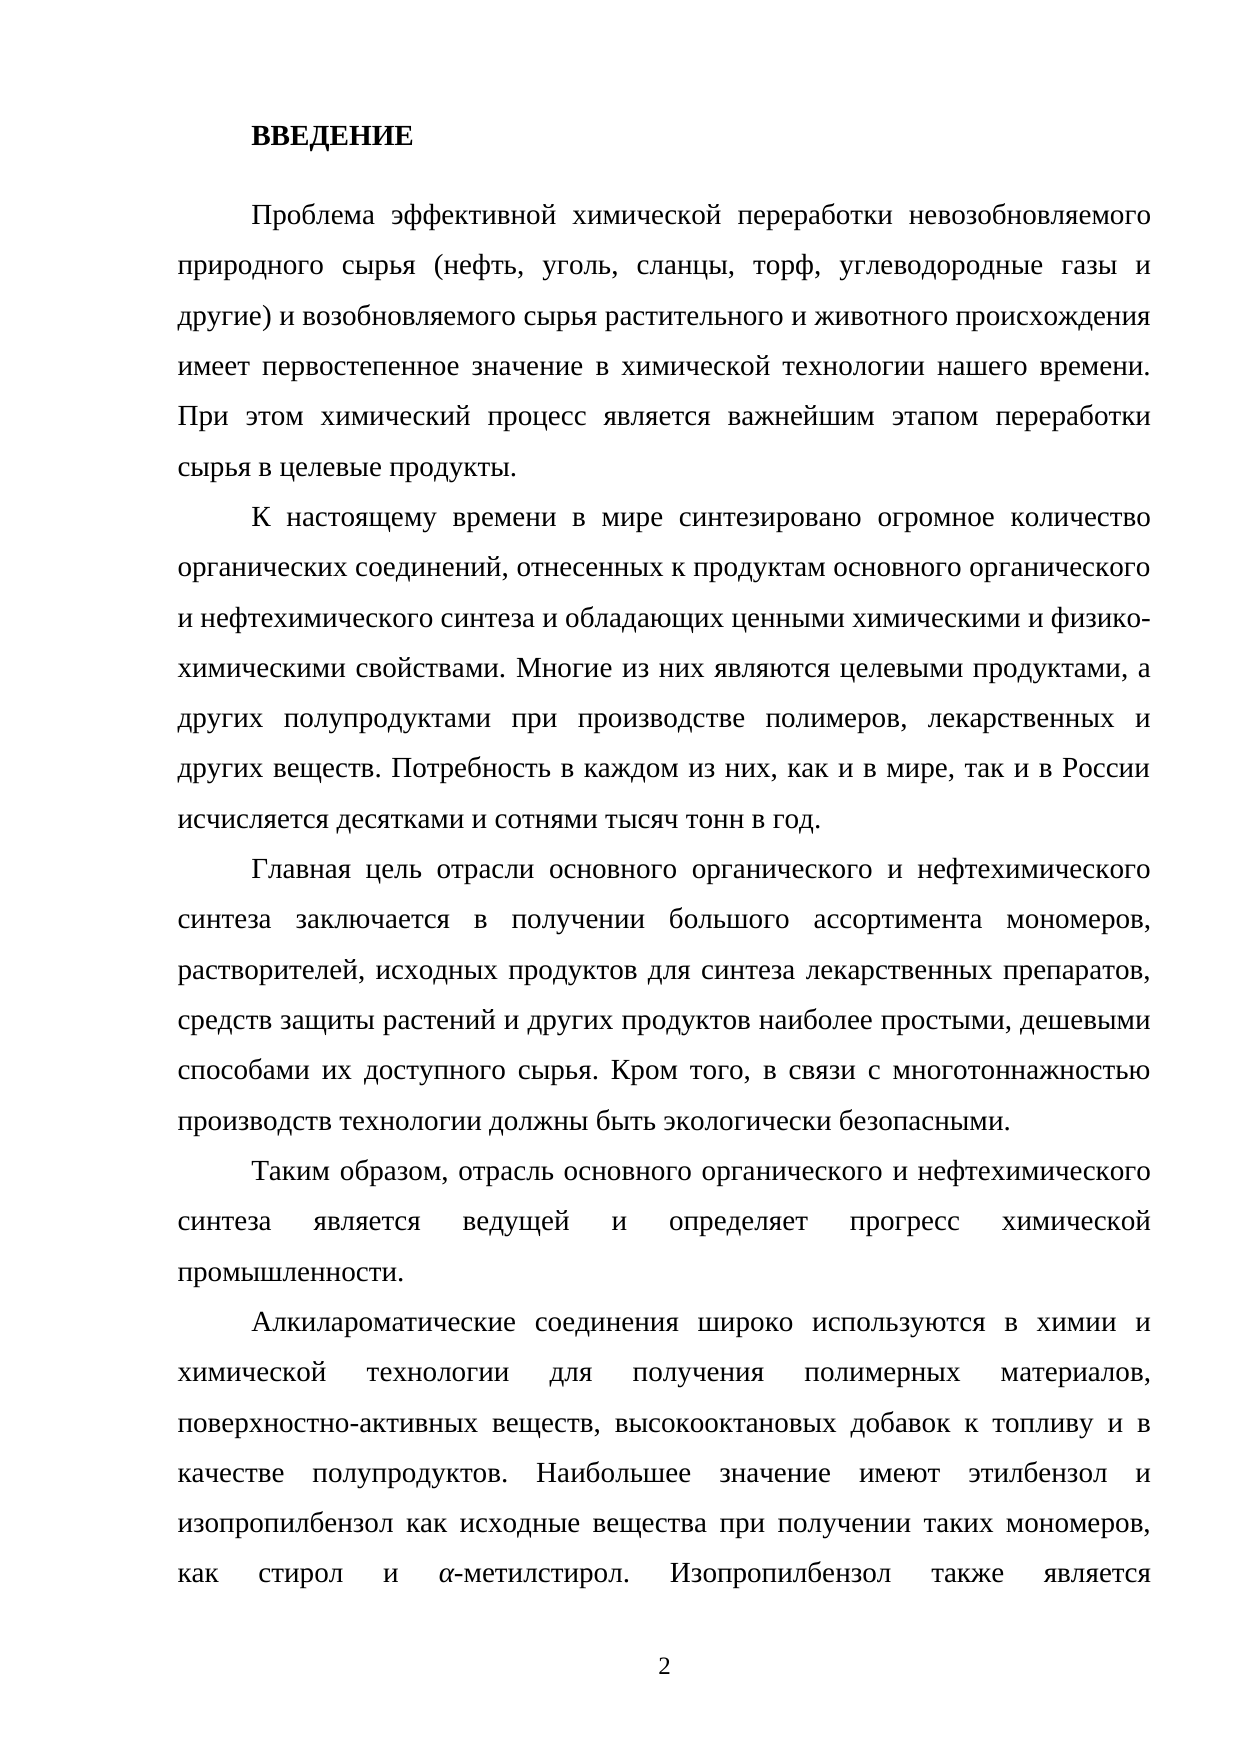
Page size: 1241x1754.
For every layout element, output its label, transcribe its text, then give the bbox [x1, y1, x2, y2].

text Главная цель отрасли основного органического и нефтехимического синтеза заключается в получении большого ассортимента мономеров, растворителей, исходных продуктов для синтеза лекарственных препаратов, средств защиты растений и других продуктов наиболее простыми, дешевыми способами их доступного сырья. Кром того, в связи с многотоннажностью производств технологии должны быть экологически безопасными. [177, 851, 1152, 1136]
text Проблема эффективной химической переработки невозобновляемого природного сырья (нефть, уголь, сланцы, торф, углеводородные газы и другие) и возобновляемого сырья растительного и животного происхождения имеет первостепенное значение в химической технологии нашего времени. При этом химический процесс является важнейшим этапом переработки сырья в целевые продукты. [177, 197, 1152, 482]
text К настоящему времени в мире синтезировано огромное количество органических соединений, отнесенных к продуктам основного органического и нефтехимического синтеза и обладающих ценными химическими и физико-химическими свойствами. Многие из них являются целевыми продуктами, а других полупродуктами при производстве полимеров, лекарственных и других веществ. Потребность в каждом из них, как и в мире, так и в России исчисляется десятками и сотнями тысяч тонн в год. [177, 499, 1152, 834]
text Таким образом, отрасль основного органического и нефтехимического синтеза является ведущей и определяет прогресс химической промышленности. [177, 1153, 1152, 1287]
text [177, 1304, 1152, 1589]
text ВВЕДЕНИЕ [177, 118, 1152, 152]
